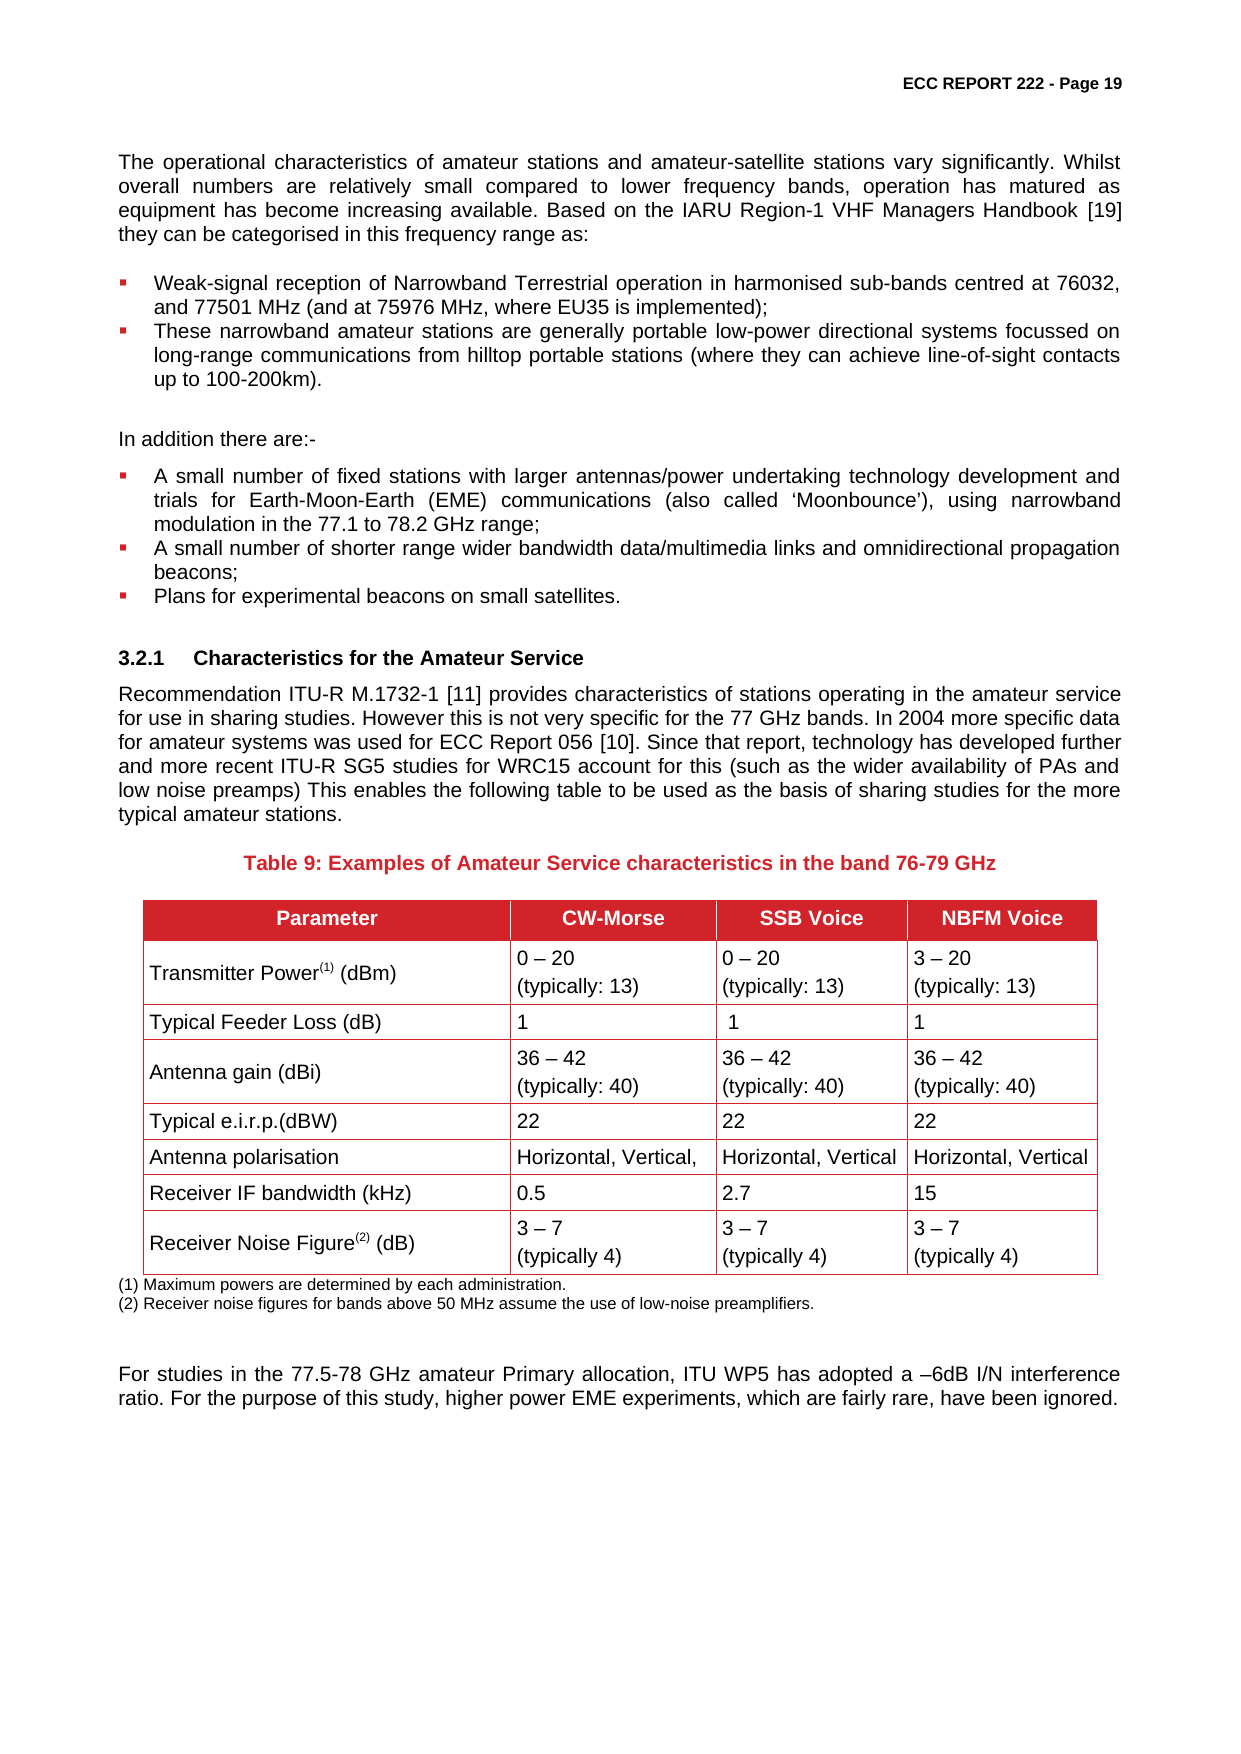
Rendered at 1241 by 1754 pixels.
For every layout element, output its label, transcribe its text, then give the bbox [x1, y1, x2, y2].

table_cell 1 [908, 1005, 1097, 1039]
table_cell Transmitter Power(1) (dBm) [144, 941, 510, 1004]
table_cell 36 – 42 (typically: 40) [717, 1040, 907, 1103]
list In addition there are:- [118, 427, 1122, 451]
table_cell Antenna gain (dBi) [144, 1040, 510, 1103]
table_cell 0.5 [511, 1175, 716, 1210]
text (2) Receiver noise figures for bands above 50 MHz assume the use of low-noise preamplifiers. [118, 1294, 1122, 1313]
table_cell 15 [908, 1175, 1097, 1210]
table_cell 36 – 42 (typically: 40) [908, 1040, 1097, 1103]
table_cell Typical Feeder Loss (dB) [144, 1005, 510, 1039]
table_cell Antenna polarisation [144, 1140, 510, 1174]
list These narrowband amateur stations are generally portable low-power directional systems focussed on long-range communications from hilltop portable stations (where they can achieve line-of-sight contacts up to 100-200km). [118, 319, 1122, 391]
text Table 9: Examples of Amateur Service characteristics in the band 76-79 GHz [118, 851, 1122, 874]
list Weak-signal reception of Narrowband Terrestrial operation in harmonised sub-bands centred at 76032, and 77501 MHz (and at 75976 MHz, where EU35 is implemented); [118, 271, 1122, 319]
table_cell 3 – 7 (typically 4) [908, 1211, 1097, 1274]
table_header Parameter [144, 901, 510, 940]
table_cell 0 – 20 (typically: 13) [717, 941, 907, 1004]
table_cell 36 – 42 (typically: 40) [511, 1040, 716, 1103]
table_cell 2.7 [717, 1175, 907, 1210]
list A small number of fixed stations with larger antennas/power undertaking technology development and trials for Earth-Moon-Earth (EME) communications (also called ‘Moonbounce’), using narrowband modulation in the 77.1 to 78.2 GHz range; [118, 464, 1122, 536]
table_cell 0 – 20 (typically: 13) [511, 941, 716, 1004]
table_cell 3 – 7 (typically 4) [511, 1211, 716, 1274]
text (1) Maximum powers are determined by each administration. [118, 1275, 1122, 1294]
table_header CW-Morse [511, 901, 716, 940]
table_cell Receiver Noise Figure(2) (dB) [144, 1211, 510, 1274]
table_cell Horizontal, Vertical [717, 1140, 907, 1174]
subtitle Characteristics for the Amateur Service [118, 645, 1122, 669]
text For studies in the 77.5-78 GHz amateur Primary allocation, ITU WP5 has adopted a –6dB I/N interference ratio. For the purpose of this study, higher power EME experiments, which are fairly rare, have been ignored. [118, 1362, 1122, 1410]
table_cell 1 [511, 1005, 716, 1039]
table_header NBFM Voice [908, 901, 1097, 940]
table_cell 3 – 20 (typically: 13) [908, 941, 1097, 1004]
table_cell Typical e.i.r.p.(dBW) [144, 1104, 510, 1139]
table_cell 22 [908, 1104, 1097, 1139]
list A small number of shorter range wider bandwidth data/multimedia links and omnidirectional propagation beacons; [118, 536, 1122, 584]
list Plans for experimental beacons on small satellites. [118, 584, 1122, 608]
table_header SSB Voice [717, 901, 907, 940]
text The operational characteristics of amateur stations and amateur-satellite stations vary significantly. Whilst overall numbers are relatively small compared to lower frequency bands, operation has matured as equipment has become increasing available. Based on the IARU Region-1 VHF Managers Handbook [19] they can be categorised in this frequency range as: [118, 150, 1122, 246]
table_cell 1 [717, 1005, 907, 1039]
table_cell Receiver IF bandwidth (kHz) [144, 1175, 510, 1210]
text Recommendation ITU-R M.1732-1 [11] provides characteristics of stations operating in the amateur service for use in sharing studies. However this is not very specific for the 77 GHz bands. In 2004 more specific data for amateur systems was used for ECC Report 056 [10]. Since that report, technology has developed further and more recent ITU-R SG5 studies for WRC15 account for this (such as the wider availability of PAs and low noise preamps) This enables the following table to be used as the basis of sharing studies for the more typical amateur stations. [118, 682, 1122, 826]
table_cell 22 [717, 1104, 907, 1139]
table_cell 3 – 7 (typically 4) [717, 1211, 907, 1274]
table_cell Horizontal, Vertical [908, 1140, 1097, 1174]
table_cell Horizontal, Vertical, [511, 1140, 716, 1174]
table_cell 22 [511, 1104, 716, 1139]
